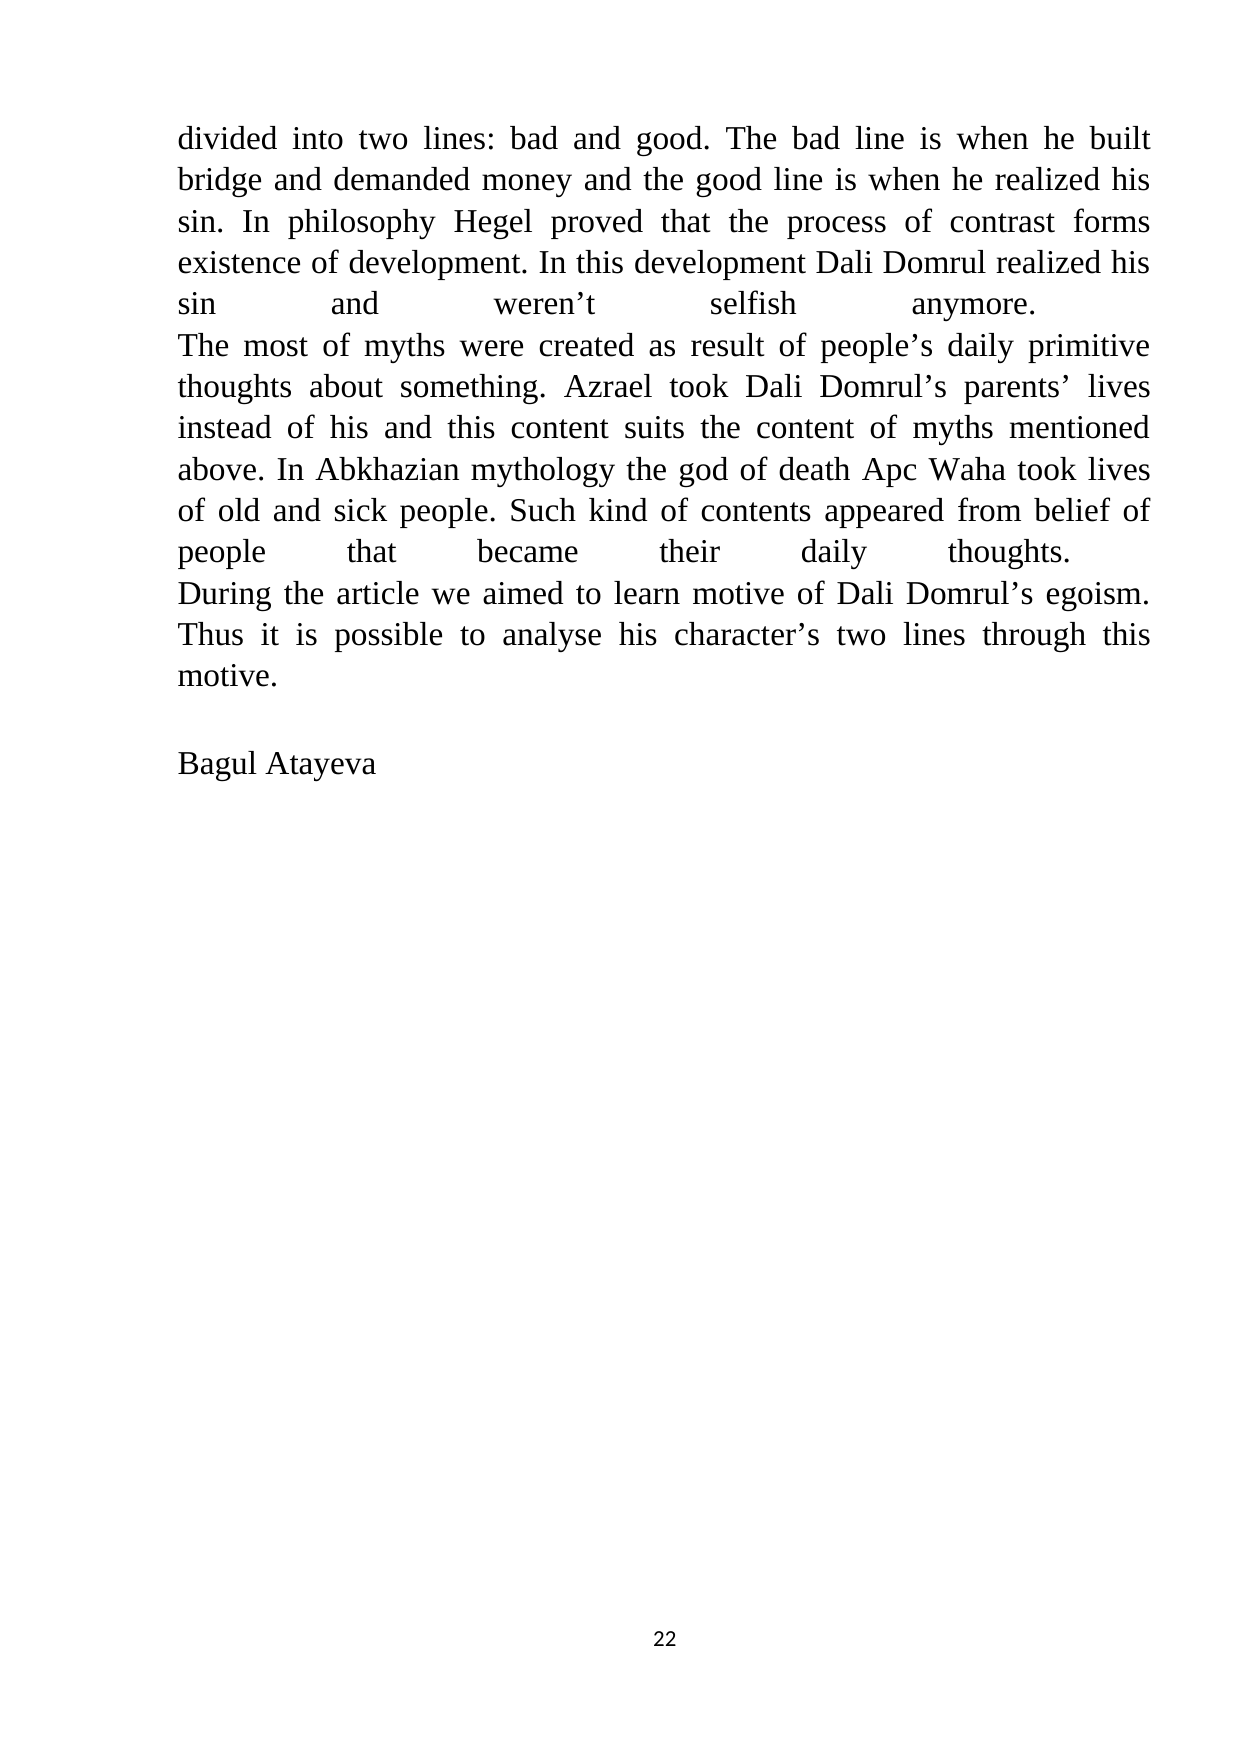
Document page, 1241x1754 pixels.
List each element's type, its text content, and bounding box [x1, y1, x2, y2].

text Bagul Atayeva [177, 743, 1152, 781]
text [177, 118, 1152, 724]
